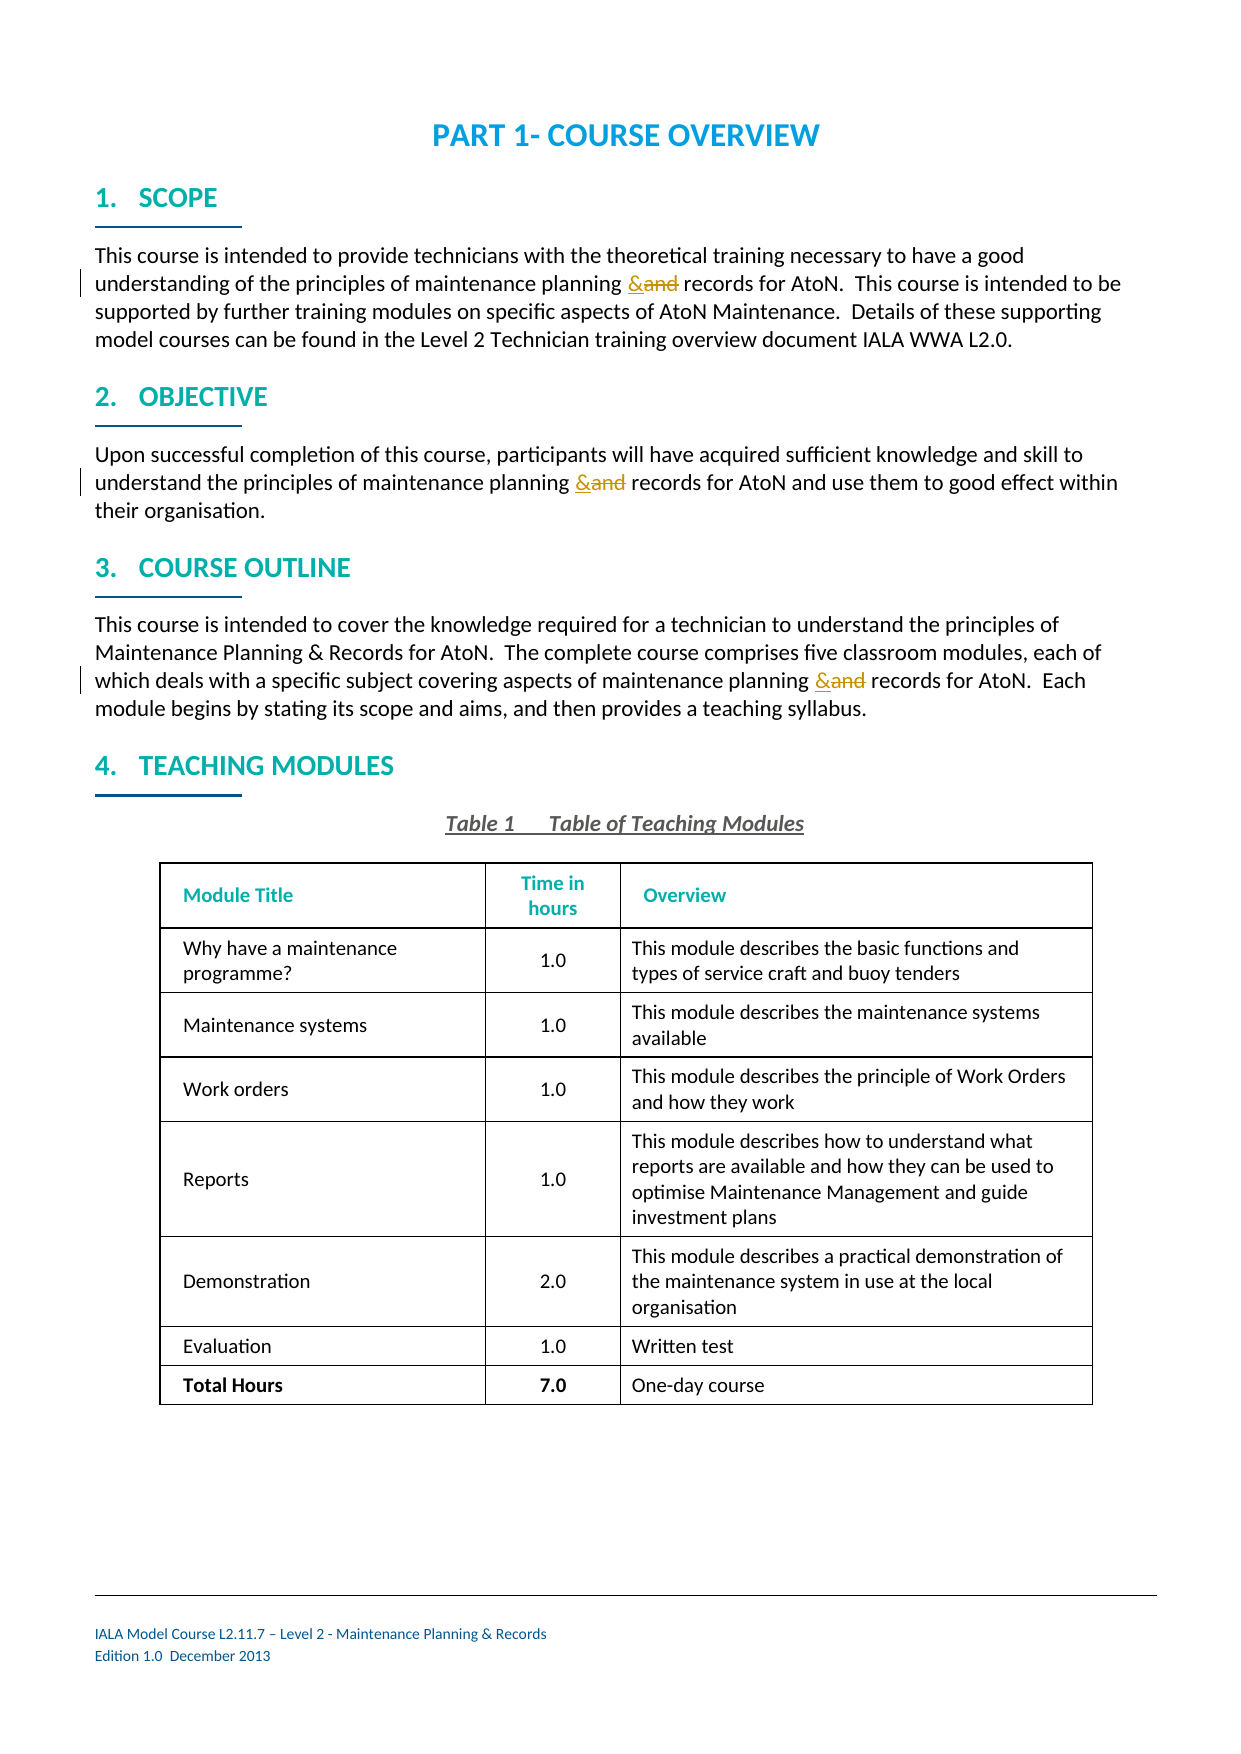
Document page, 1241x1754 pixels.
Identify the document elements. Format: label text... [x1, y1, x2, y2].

table_cell 2.0 [486, 1237, 620, 1326]
text This course is intended to provide technicians with the theoretical training necessary to have a good understanding of the principles of maintenance planning records for AtoN. This course is intended to be supported by further training modules on specific aspects of AtoN Maintenance. Details of these supporting model courses can be found in the Level 2 Technician training overview document IALA WWA L2.0. [94, 241, 1157, 353]
text This course is intended to cover the knowledge required for a technician to understand the principles of Maintenance Planning & Records for AtoN. The complete course comprises five classroom modules, each of which deals with a specific subject covering aspects of maintenance planning records for AtoN. Each module begins by stating its scope and aims, and then provides a teaching syllabus. [94, 610, 1157, 722]
table_cell 1.0 [486, 1122, 620, 1236]
subtitle TEACHING MODULES [94, 747, 1157, 783]
table_cell This module describes how to understand what reports are available and how they can be used to optimise Maintenance Management and guide investment plans [621, 1122, 1092, 1236]
table_header Overview [621, 864, 1092, 927]
table_header Module Title [161, 864, 485, 927]
table_cell One-day course [621, 1366, 1092, 1404]
table_cell Maintenance systems [161, 993, 485, 1056]
table_cell 7.0 [486, 1366, 620, 1404]
table_cell This module describes a practical demonstration of the maintenance system in use at the local organisation [621, 1237, 1092, 1326]
subtitle SCOPE [94, 179, 1157, 215]
subtitle COURSE OUTLINE [94, 549, 1157, 584]
table_cell Work orders [161, 1058, 485, 1121]
table_cell 1.0 [486, 1058, 620, 1121]
table_cell Reports [161, 1122, 485, 1236]
table_cell 1.0 [486, 1327, 620, 1365]
table_cell Written test [621, 1327, 1092, 1365]
table_cell 1.0 [486, 929, 620, 992]
table_cell 1.0 [486, 993, 620, 1056]
table_cell This module describes the maintenance systems available [621, 993, 1092, 1056]
text Table of Teaching Modules [94, 809, 1157, 837]
text - COURSE OVERVIEW [94, 113, 1157, 154]
table_header Time in hours [486, 864, 620, 927]
table_cell Why have a maintenance programme? [161, 929, 485, 992]
table_cell This module describes the principle of Work Orders and how they work [621, 1058, 1092, 1121]
table_cell Evaluation [161, 1327, 485, 1365]
table_cell This module describes the basic functions and types of service craft and buoy tenders [621, 929, 1092, 992]
text Upon successful completion of this course, participants will have acquired sufficient knowledge and skill to understand the principles of maintenance planning records for AtoN and use them to good effect within their organisation. [94, 440, 1157, 524]
table_cell Total Hours [161, 1366, 485, 1404]
subtitle OBJECTIVE [94, 378, 1157, 414]
table_cell Demonstration [161, 1237, 485, 1326]
